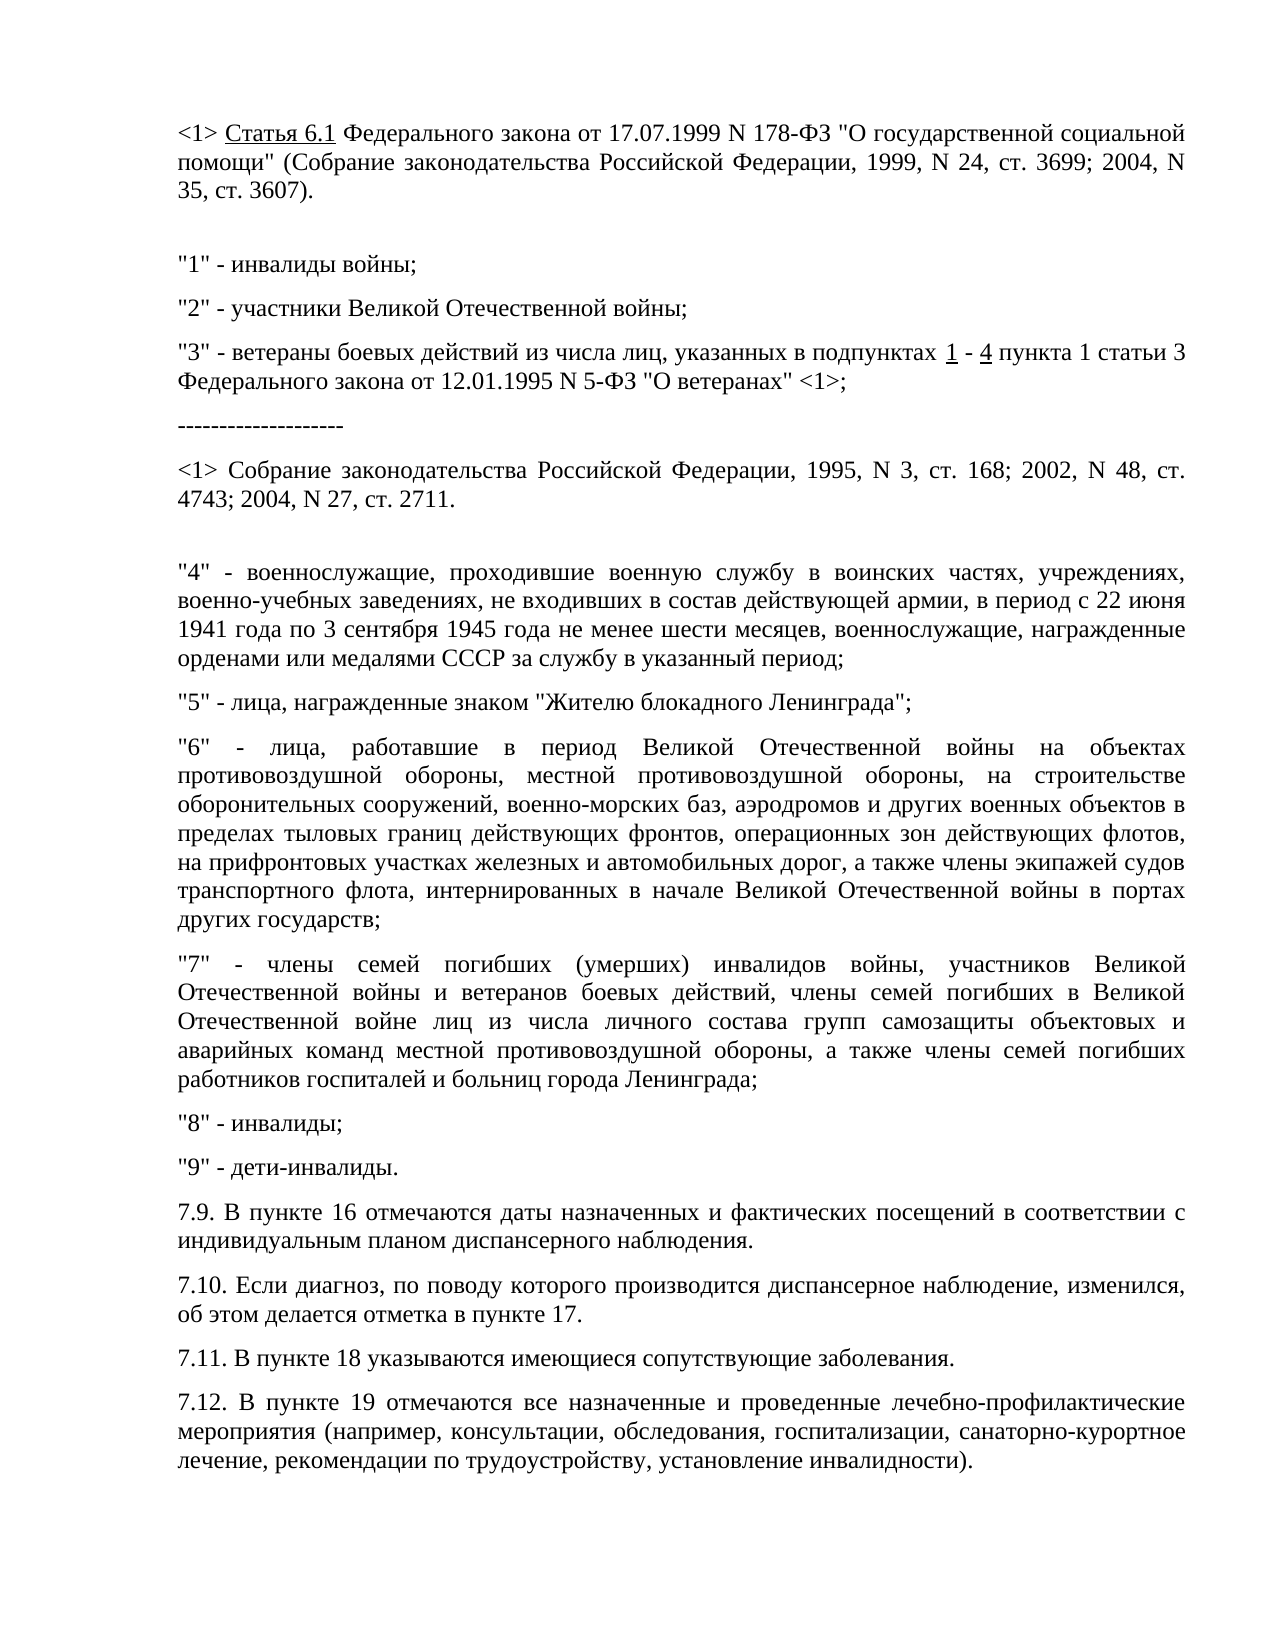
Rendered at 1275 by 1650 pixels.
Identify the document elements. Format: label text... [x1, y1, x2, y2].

text 7.10. Если диагноз, по поводу которого производится диспансерное наблюдение, изменился, об этом делается отметка в пункте 17. [177, 1270, 1186, 1327]
text "5" - лица, награжденные знаком "Жителю блокадного Ленинграда"; [177, 687, 1186, 716]
text "6" - лица, работавшие в период Великой Отечественной войны на объектах противовоздушной обороны, местной противовоздушной обороны, на строительстве оборонительных сооружений, военно-морских баз, аэродромов и других военных объектов в пределах тыловых границ действующих фронтов, операционных зон действующих флотов, на прифронтовых участках железных и автомобильных дорог, а также члены экипажей судов транспортного флота, интернированных в начале Великой Отечественной войны в портах других государств; [177, 732, 1186, 933]
text "8" - инвалиды; [177, 1108, 1186, 1137]
text -------------------- [177, 411, 1186, 439]
text 7.12. В пункте 19 отмечаются все назначенные и проведенные лечебно-профилактические мероприятия (например, консультации, обследования, госпитализации, санаторно-курортное лечение, рекомендации по трудоустройству, установление инвалидности). [177, 1387, 1186, 1474]
text "9" - дети-инвалиды. [177, 1152, 1186, 1181]
text 7.9. В пункте 16 отмечаются даты назначенных и фактических посещений в соответствии с индивидуальным планом диспансерного наблюдения. [177, 1197, 1186, 1254]
text "7" - члены семей погибших (умерших) инвалидов войны, участников Великой Отечественной войны и ветеранов боевых действий, члены семей погибших в Великой Отечественной войне лиц из числа личного состава групп самозащиты объектовых и аварийных команд местной противовоздушной обороны, а также члены семей погибших работников госпиталей и больниц города Ленинграда; [177, 949, 1186, 1092]
text "3" - ветераны боевых действий из числа лиц, указанных в подпунктах 1 - 4 пункта 1 статьи 3 Федерального закона от 12.01.1995 N 5-ФЗ "О ветеранах" <1>; [177, 337, 1186, 395]
text <1> Собрание законодательства Российской Федерации, 1995, N 3, ст. 168; 2002, N 48, ст. 4743; 2004, N 27, ст. 2711. [177, 455, 1186, 512]
text <1> Статья 6.1 Федерального закона от 17.07.1999 N 178-ФЗ "О государственной социальной помощи" (Собрание законодательства Российской Федерации, 1999, N 24, ст. 3699; 2004, N 35, ст. 3607). [177, 118, 1186, 204]
text "4" - военнослужащие, проходившие военную службу в воинских частях, учреждениях, военно-учебных заведениях, не входивших в состав действующей армии, в период с 22 июня 1941 года по 3 сентября 1945 года не менее шести месяцев, военнослужащие, награжденные орденами или медалями СССР за службу в указанный период; [177, 557, 1186, 672]
text 7.11. В пункте 18 указываются имеющиеся сопутствующие заболевания. [177, 1343, 1186, 1372]
text "1" - инвалиды войны; [177, 249, 1186, 277]
text "2" - участники Великой Отечественной войны; [177, 293, 1186, 322]
